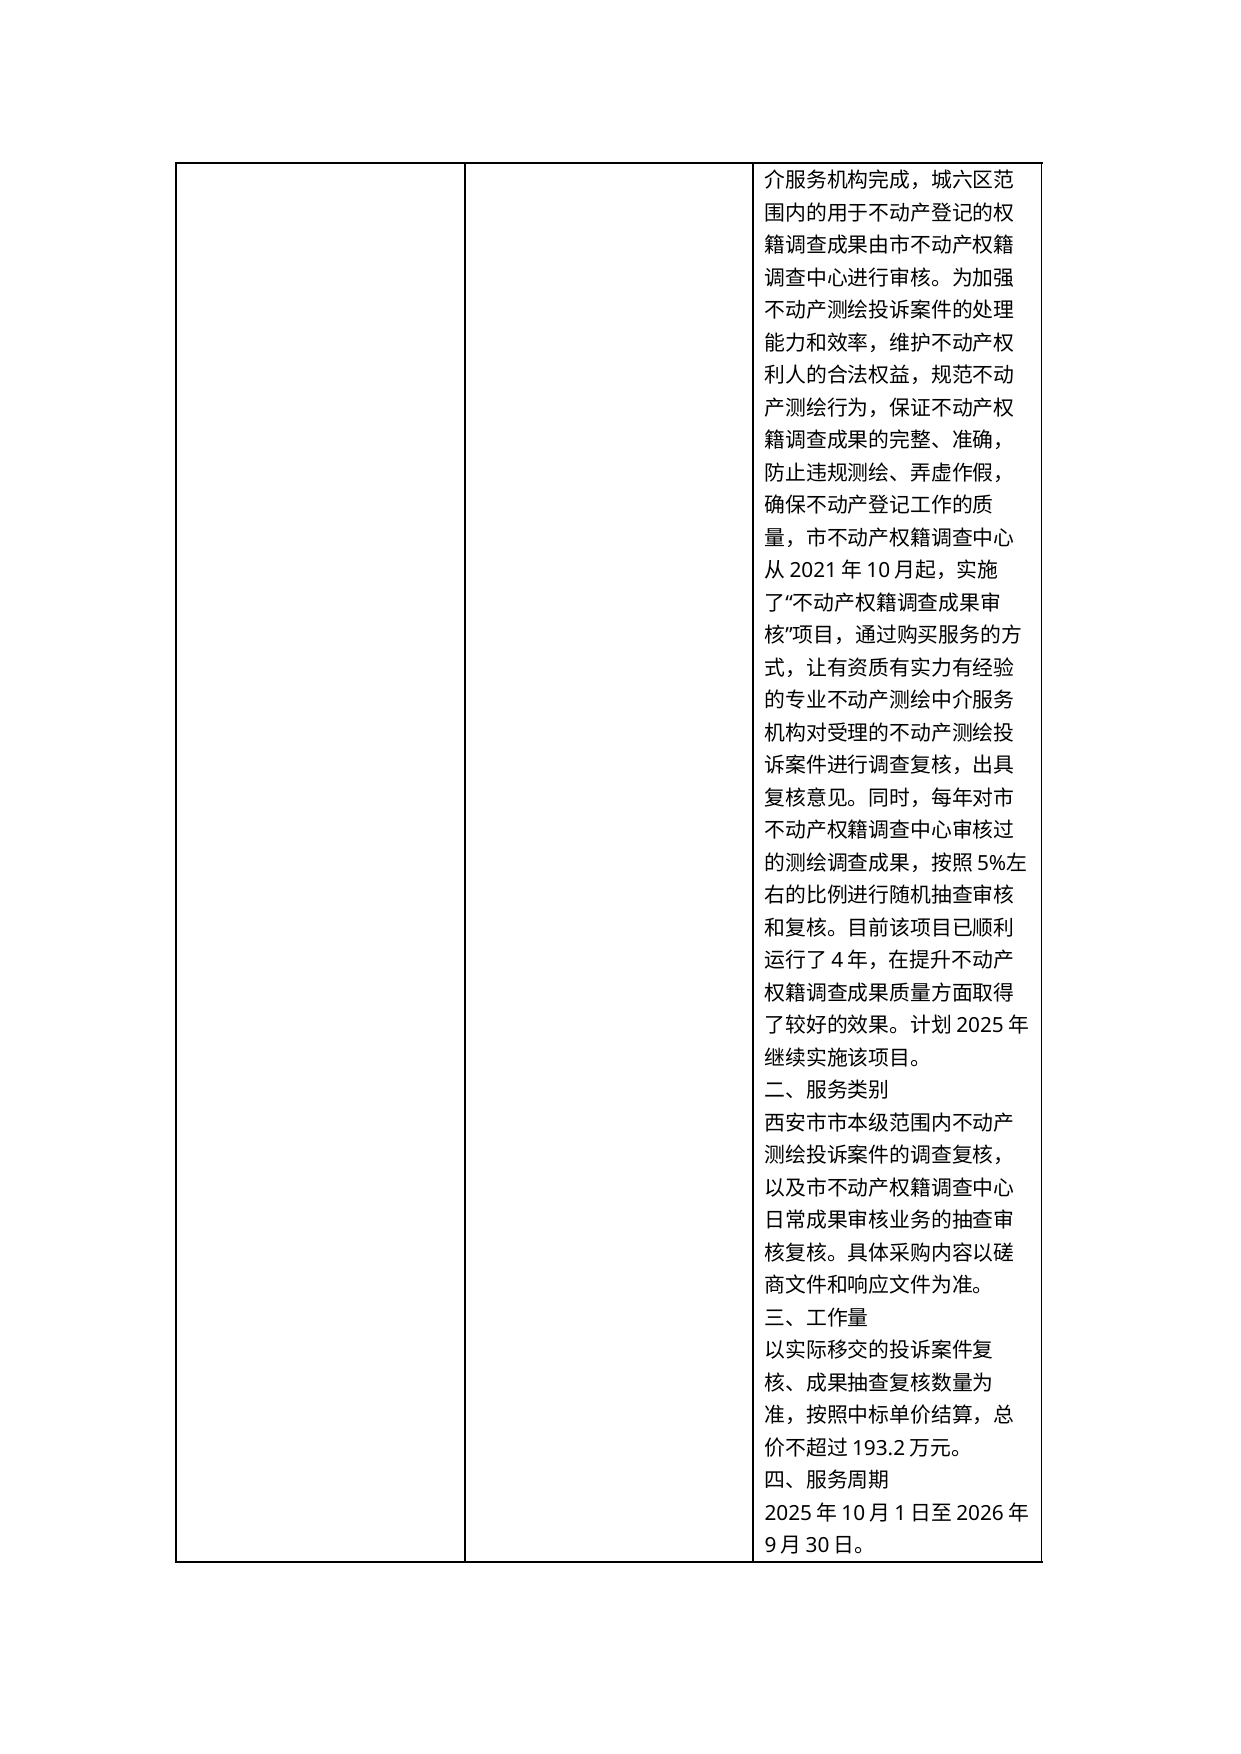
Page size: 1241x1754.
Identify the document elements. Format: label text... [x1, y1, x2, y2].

table_cell [466, 164, 752, 1561]
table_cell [754, 164, 1041, 1561]
table_cell 1 [177, 164, 464, 1561]
